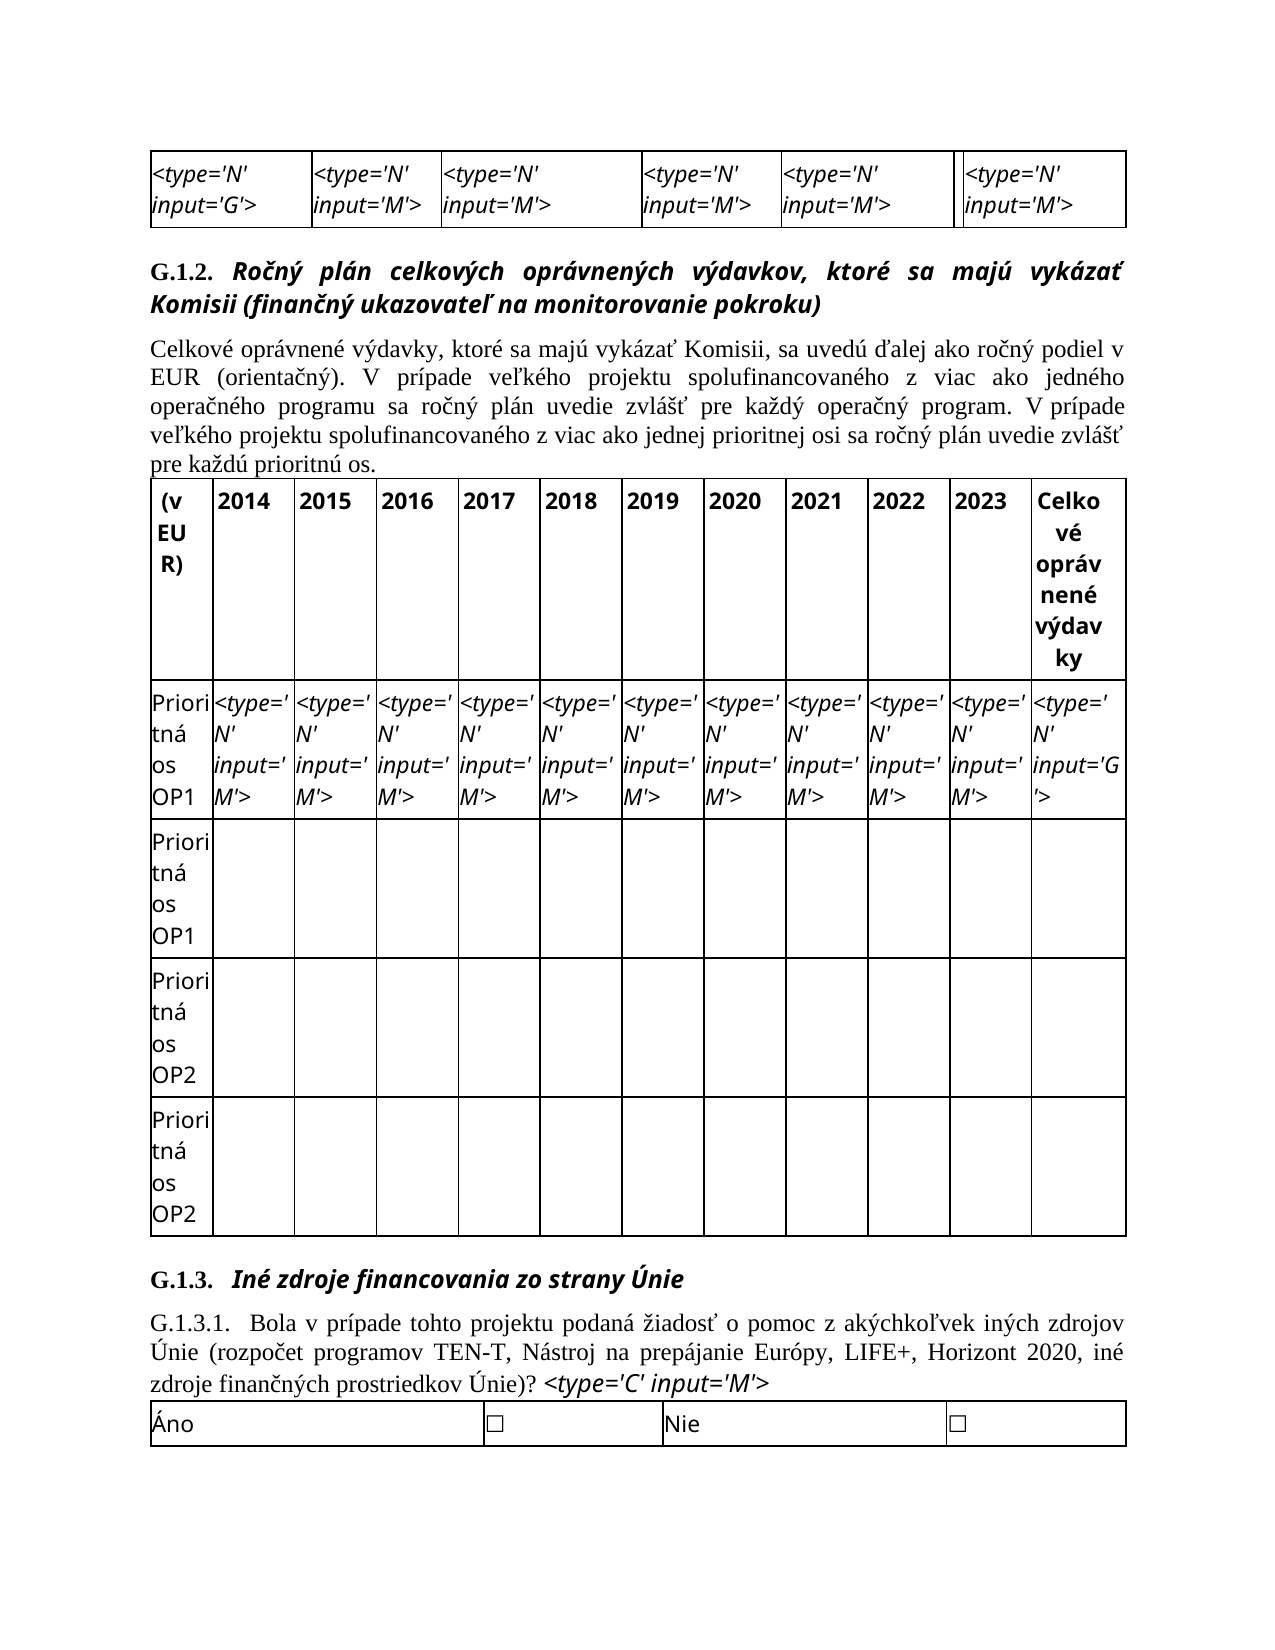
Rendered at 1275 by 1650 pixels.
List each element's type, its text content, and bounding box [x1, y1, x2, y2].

table_cell [377, 820, 458, 957]
table_cell [623, 959, 703, 1096]
table_header ☐ [485, 1402, 662, 1445]
table_header 2017 [459, 479, 539, 679]
table_cell <type='N' input='M'> [459, 681, 539, 818]
table_header (v EUR) [152, 479, 212, 679]
table_cell <type='N' input='M'> [295, 681, 376, 818]
table_header 2014 [214, 479, 294, 679]
table_cell <type='N' input='G'> [1032, 681, 1125, 818]
table_cell [705, 820, 785, 957]
table_cell [869, 959, 949, 1096]
table_cell <type='N' input='M'> [313, 152, 441, 227]
table_cell [1032, 959, 1125, 1096]
table_cell [377, 1098, 458, 1235]
table_cell [214, 1098, 294, 1235]
table_header Celkové oprávnené výdavky [1032, 479, 1125, 679]
table_cell [377, 959, 458, 1096]
table_cell [214, 959, 294, 1096]
table_header 2021 [787, 479, 867, 679]
table_cell [295, 820, 376, 957]
text G.1.3. Iné zdroje financovania zo strany Únie [150, 1262, 1125, 1296]
table_header 2015 [295, 479, 376, 679]
table_cell [623, 820, 703, 957]
text G.1.3.1. Bola v prípade tohto projektu podaná žiadosť o pomoc z akýchkoľvek iných zdrojov Únie (rozpočet programov TEN-T, Nástroj na prepájanie Európy, LIFE+, Horizont 2020, iné zdroje finančných prostriedkov Únie)? <type='C' input='M'> [150, 1308, 1125, 1400]
table_cell [541, 820, 621, 957]
table_cell Prioritná os OP2 [152, 959, 212, 1096]
table_cell [787, 1098, 867, 1235]
text Celkové oprávnené výdavky, ktoré sa majú vykázať Komisii, sa uvedú ďalej ako ročný podiel v EUR (orientačný). V prípade veľkého projektu spolufinancovaného z viac ako jedného operačného programu sa ročný plán uvedie zvlášť pre každý operačný program. V prípade veľkého projektu spolufinancovaného z viac ako jednej prioritnej osi sa ročný plán uvedie zvlášť pre každú prioritnú os. [150, 334, 1125, 477]
table_cell [787, 959, 867, 1096]
table_cell [541, 959, 621, 1096]
table_cell <type='N' input='M'> [377, 681, 458, 818]
table_cell [951, 820, 1031, 957]
table_cell <type='N' input='M'> [643, 152, 781, 227]
table_cell [951, 1098, 1031, 1235]
table_cell Prioritná os OP1 [152, 681, 212, 818]
table_header 2018 [541, 479, 621, 679]
table_cell Prioritná os OP2 [152, 1098, 212, 1235]
table_cell <type='N' input='M'> [623, 681, 703, 818]
table_cell [787, 820, 867, 957]
table_cell [623, 1098, 703, 1235]
table_header Áno [152, 1402, 483, 1445]
table_header 2019 [623, 479, 703, 679]
table_cell <type='N' input='M'> [782, 152, 953, 227]
table_header Nie [664, 1402, 946, 1445]
table_cell [459, 820, 539, 957]
table_cell <type='N' input='M'> [214, 681, 294, 818]
table_header 2022 [869, 479, 949, 679]
table_cell <type='N' input='M'> [787, 681, 867, 818]
table_cell <type='N' input='G'> [152, 152, 311, 227]
table_cell <type='N' input='M'> [951, 681, 1031, 818]
table_cell [705, 959, 785, 1096]
table_cell <type='N' input='M'> [869, 681, 949, 818]
table_cell [1032, 820, 1125, 957]
table_cell [869, 820, 949, 957]
table_cell Prioritná os OP1 [152, 820, 212, 957]
table_cell <type='N' input='M'> [442, 152, 641, 227]
table_cell <type='N' input='M'> [964, 152, 1125, 227]
table_cell [869, 1098, 949, 1235]
table_cell [295, 1098, 376, 1235]
table_cell [295, 959, 376, 1096]
table_header 2023 [951, 479, 1031, 679]
table_cell [214, 820, 294, 957]
table_header 2016 [377, 479, 458, 679]
text G.1.2. Ročný plán celkových oprávnených výdavkov, ktoré sa majú vykázať Komisii (finančný ukazovateľ na monitorovanie pokroku) [150, 253, 1125, 321]
table_header ☐ [947, 1402, 1125, 1445]
table_cell [705, 1098, 785, 1235]
table_cell [459, 1098, 539, 1235]
table_header 2020 [705, 479, 785, 679]
table_cell [1032, 1098, 1125, 1235]
table_cell [541, 1098, 621, 1235]
table_cell [459, 959, 539, 1096]
table_cell <type='N' input='M'> [705, 681, 785, 818]
table_cell <type='N' input='M'> [541, 681, 621, 818]
table_cell [951, 959, 1031, 1096]
